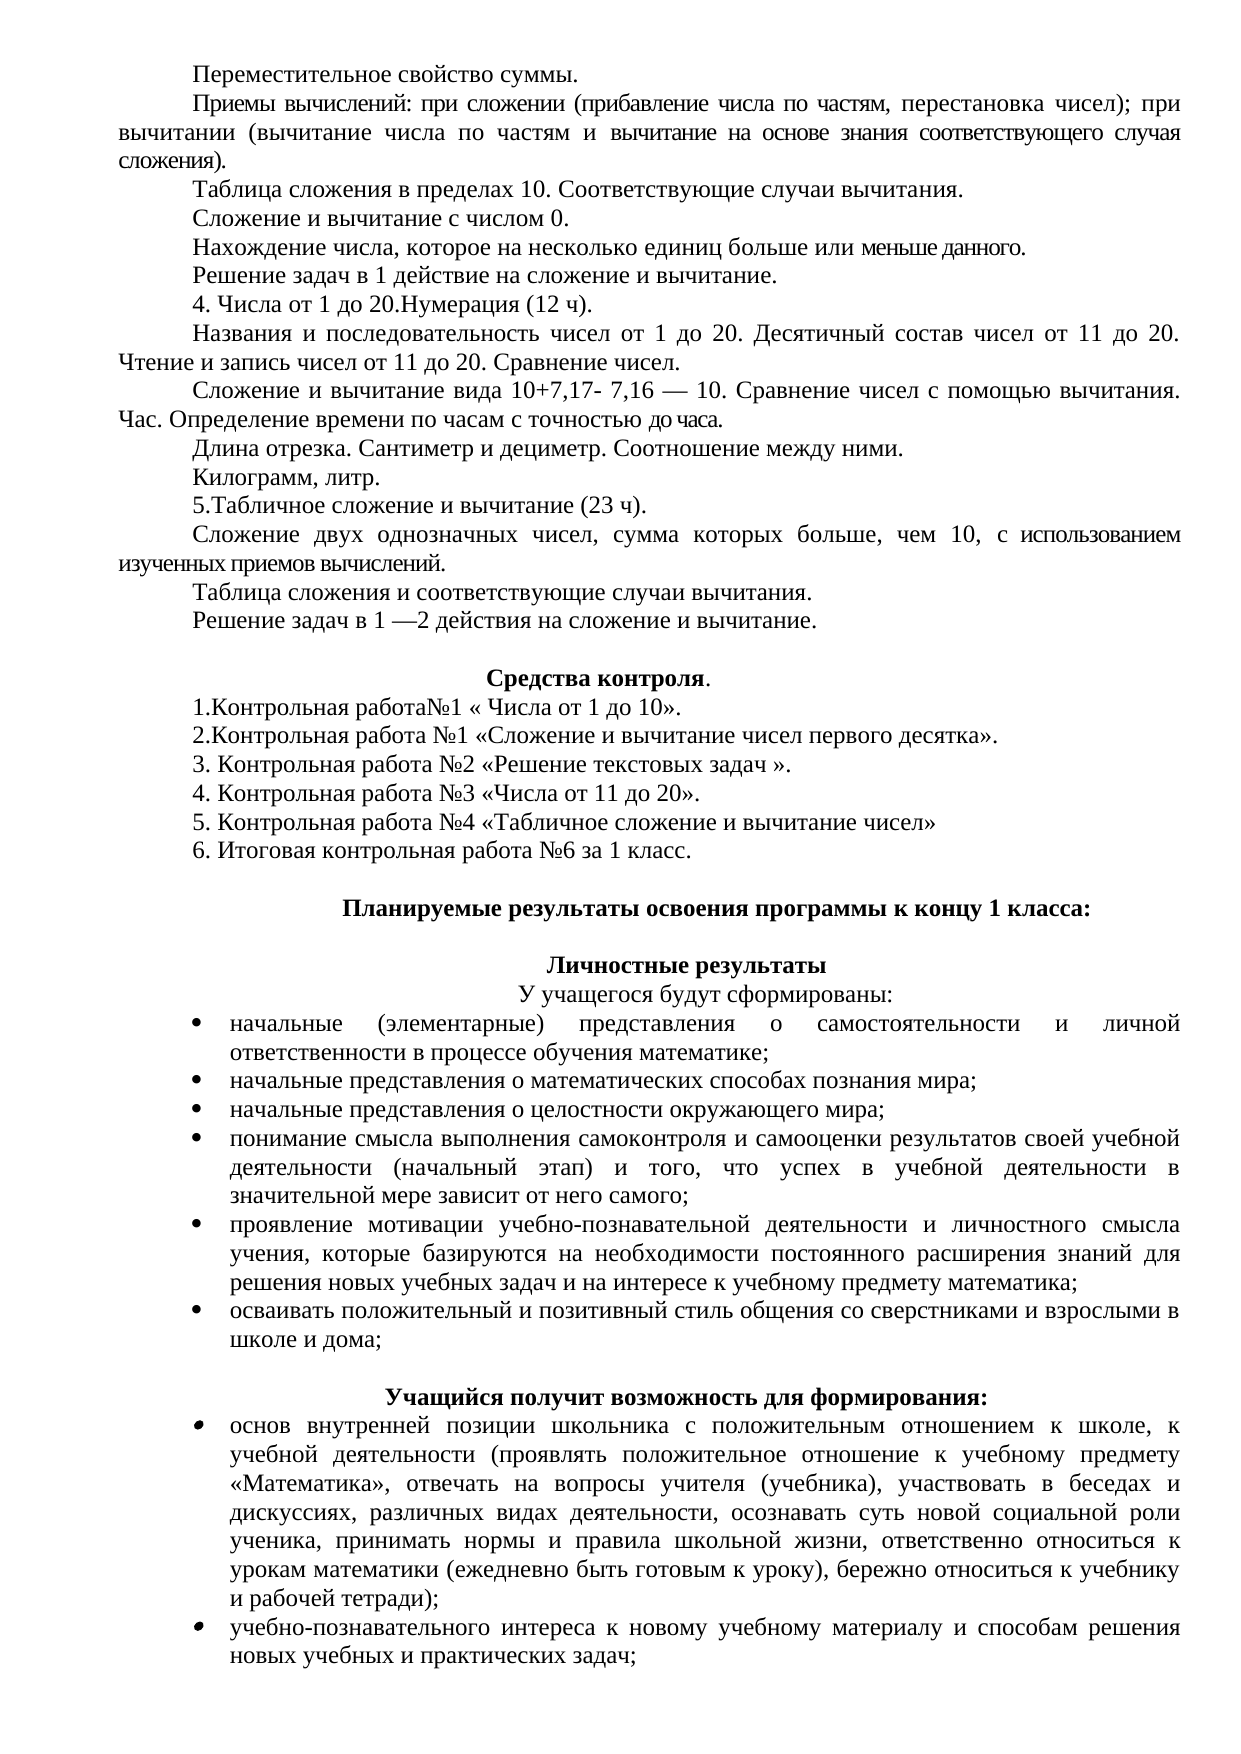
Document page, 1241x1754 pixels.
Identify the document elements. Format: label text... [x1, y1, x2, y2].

text 5.Табличное сложение и вычитание (23 ч). [118, 490, 1181, 519]
text Таблица сложения в пределах 10. Соответствующие случаи вычитания. [118, 174, 1181, 203]
text Средства контроля. [118, 663, 1181, 692]
text 4. Числа от 1 до 20.Нумерация (12 ч). [118, 289, 1181, 318]
text Учащийся получит возможность для формирования: [118, 1382, 1181, 1410]
text Названия и последовательность чисел от 1 до 20. Десятичный состав чисел от 11 до 20. Чтение и запись чисел от 11 до 20. Сравнение чисел. [118, 318, 1181, 375]
text Переместительное свойство суммы. [118, 59, 1181, 88]
text Сложение и вычитание вида 10+7,17- 7,16 — 10. Сравнение чисел с помощью вычитания. Час. Определение времени по часам с точностью до часа. [118, 375, 1181, 433]
text 5. Контрольная работа №4 «Табличное сложение и вычитание чисел» [118, 807, 1181, 835]
text Решение задач в 1 —2 действия на сложение и вычитание. [118, 605, 1181, 634]
list учебно-познавательного интереса к новому учебному материалу и способам решения новых учебных и практических задач; [192, 1612, 1181, 1669]
text Сложение двух однозначных чисел, сумма которых больше, чем 10, с использованием изученных приемов вычислений. [118, 519, 1181, 577]
list основ внутренней позиции школьника с положительным отношением к школе, к учебной деятельности (проявлять положительное отношение к учебному предмету «Математика», отвечать на вопросы учителя (учебника), участвовать в беседах и дискуссиях, различных видах деятельности, осознавать суть новой социальной роли ученика, принимать нормы и правила школьной жизни, ответственно относиться к урокам математики (ежедневно быть готовым к уроку), бережно относиться к учебнику и рабочей тетради); [192, 1410, 1181, 1612]
text 4. Контрольная работа №3 «Числа от 11 до 20». [118, 778, 1181, 807]
list проявление мотивации учебно-познавательной деятельности и личностного смысла учения, которые базируются на необходимости постоянного расширения знаний для решения новых учебных задач и на интересе к учебному предмету математика; [192, 1209, 1181, 1295]
list осваивать положительный и позитивный стиль общения со сверстниками и взрослыми в школе и дома; [192, 1295, 1181, 1353]
text 6. Итоговая контрольная работа №6 за 1 класс. [118, 835, 1181, 864]
text 2.Контрольная работа №1 «Сложение и вычитание чисел первого десятка». [118, 720, 1181, 749]
text Личностные результаты [118, 950, 1181, 979]
text У учащегося будут сформированы: [118, 979, 1181, 1008]
text Решение задач в 1 действие на сложение и вычитание. [118, 260, 1181, 289]
list начальные представления о целостности окружающего мира; [192, 1094, 1181, 1123]
text 3. Контрольная работа №2 «Решение текстовых задач ». [118, 749, 1181, 778]
list понимание смысла выполнения самоконтроля и самооценки результатов своей учебной деятельности (начальный этап) и того, что успех в учебной деятельности в значительной мере зависит от него самого; [192, 1123, 1181, 1209]
list начальные представления о математических способах познания мира; [192, 1065, 1181, 1094]
text Килограмм, литр. [118, 462, 1181, 490]
text Нахождение числа, которое на несколько единиц больше или меньше данного. [118, 232, 1181, 260]
text Таблица сложения и соответствующие случаи вычитания. [118, 577, 1181, 605]
text Длина отрезка. Сантиметр и дециметр. Соотношение между ними. [118, 433, 1181, 462]
list начальные (элементарные) представления о самостоятельности и личной ответственности в процессе обучения математике; [192, 1008, 1181, 1065]
text 1.Контрольная работа№1 « Числа от 1 до 10». [118, 692, 1181, 720]
text Планируемые результаты освоения программы к концу 1 класса: [118, 893, 1181, 922]
text Приемы вычислений: при сложении (прибавление числа по частям, перестановка чисел); при вычитании (вычитание числа по частям и вычитание на основе знания соответствующего случая сложения). [118, 88, 1181, 174]
text Сложение и вычитание с числом 0. [118, 203, 1181, 232]
